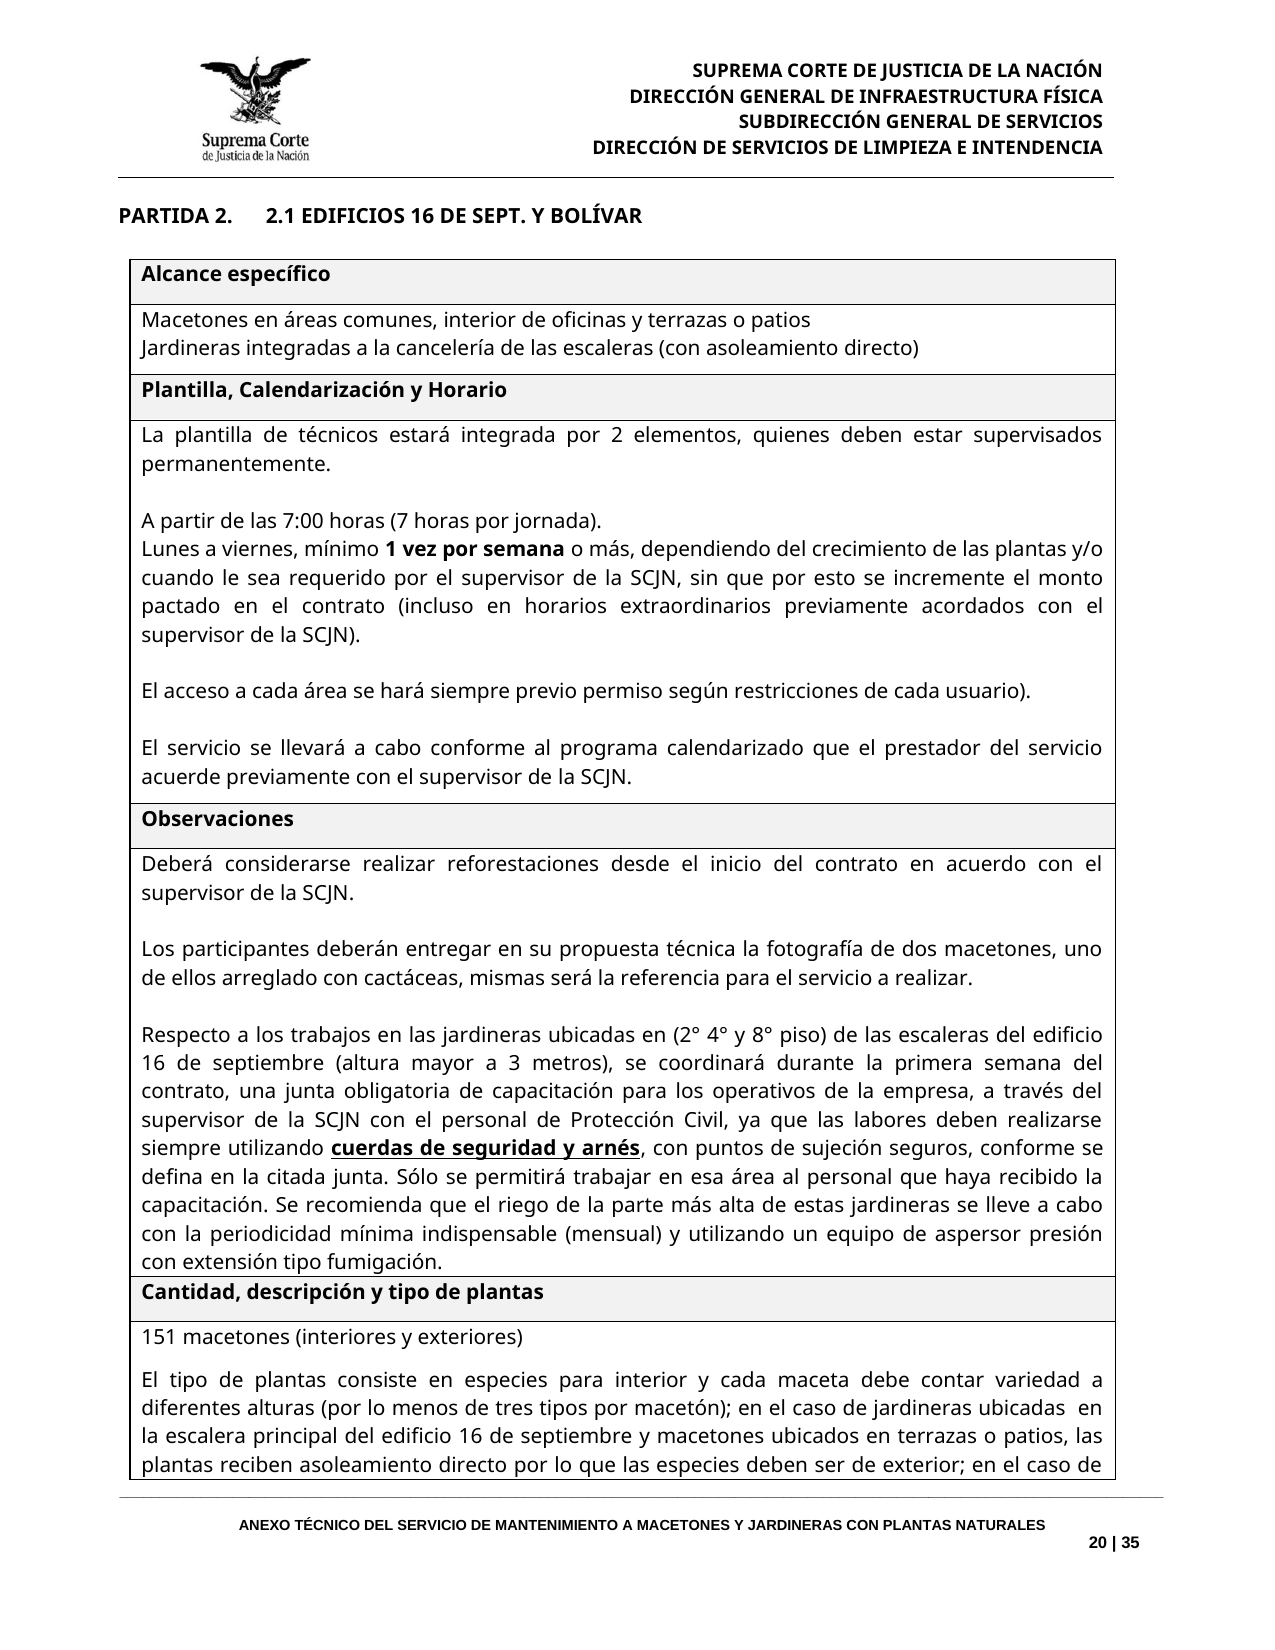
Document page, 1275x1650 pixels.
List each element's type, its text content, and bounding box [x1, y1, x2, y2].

picture [191, 33, 317, 171]
table_cell Deberá considerarse realizar reforestaciones desde el inicio del contrato en acuerdo con el supervisor de la SCJN. Los participantes deberán entregar en su propuesta técnica la fotografía de dos macetones, uno de ellos arreglado con cactáceas, mismas será la referencia para el servicio a realizar. Respecto a los trabajos en las jardineras ubicadas en (2° 4° y 8° piso) de las escaleras del edificio 16 de septiembre (altura mayor a 3 metros), se coordinará durante la primera semana del contrato, una junta obligatoria de capacitación para los operativos de la empresa, a través del supervisor de la SCJN con el personal de Protección Civil, ya que las labores deben realizarse siempre utilizando cuerdas de seguridad y arnés, con puntos de sujeción seguros, conforme se defina en la citada junta. Sólo se permitirá trabajar en esa área al personal que haya recibido la capacitación. Se recomienda que el riego de la parte más alta de estas jardineras se lleve a cabo con la periodicidad mínima indispensable (mensual) y utilizando un equipo de aspersor presión con extensión tipo fumigación. [131, 849, 1115, 1276]
table_cell Cantidad, descripción y tipo de plantas [131, 1277, 1115, 1321]
text PARTIDA 2. 2.1 EDIFICIOS 16 DE SEPT. Y BOLÍVAR [118, 202, 1167, 230]
table_header Alcance específico [131, 260, 1115, 304]
table_cell Observaciones [131, 804, 1115, 848]
table_cell La plantilla de técnicos estará integrada por 2 elementos, quienes deben estar supervisados permanentemente. A partir de las 7:00 horas (7 horas por jornada). Lunes a viernes, mínimo 1 vez por semana o más, dependiendo del crecimiento de las plantas y/o cuando le sea requerido por el supervisor de la SCJN, sin que por esto se incremente el monto pactado en el contrato (incluso en horarios extraordinarios previamente acordados con el supervisor de la SCJN). El acceso a cada área se hará siempre previo permiso según restricciones de cada usuario). El servicio se llevará a cabo conforme al programa calendarizado que el prestador del servicio acuerde previamente con el supervisor de la SCJN. [131, 421, 1115, 803]
table_cell Macetones en áreas comunes, interior de oficinas y terrazas o patios Jardineras integradas a la cancelería de las escaleras (con asoleamiento directo) [131, 305, 1115, 374]
table_cell Plantilla, Calendarización y Horario [131, 375, 1115, 419]
